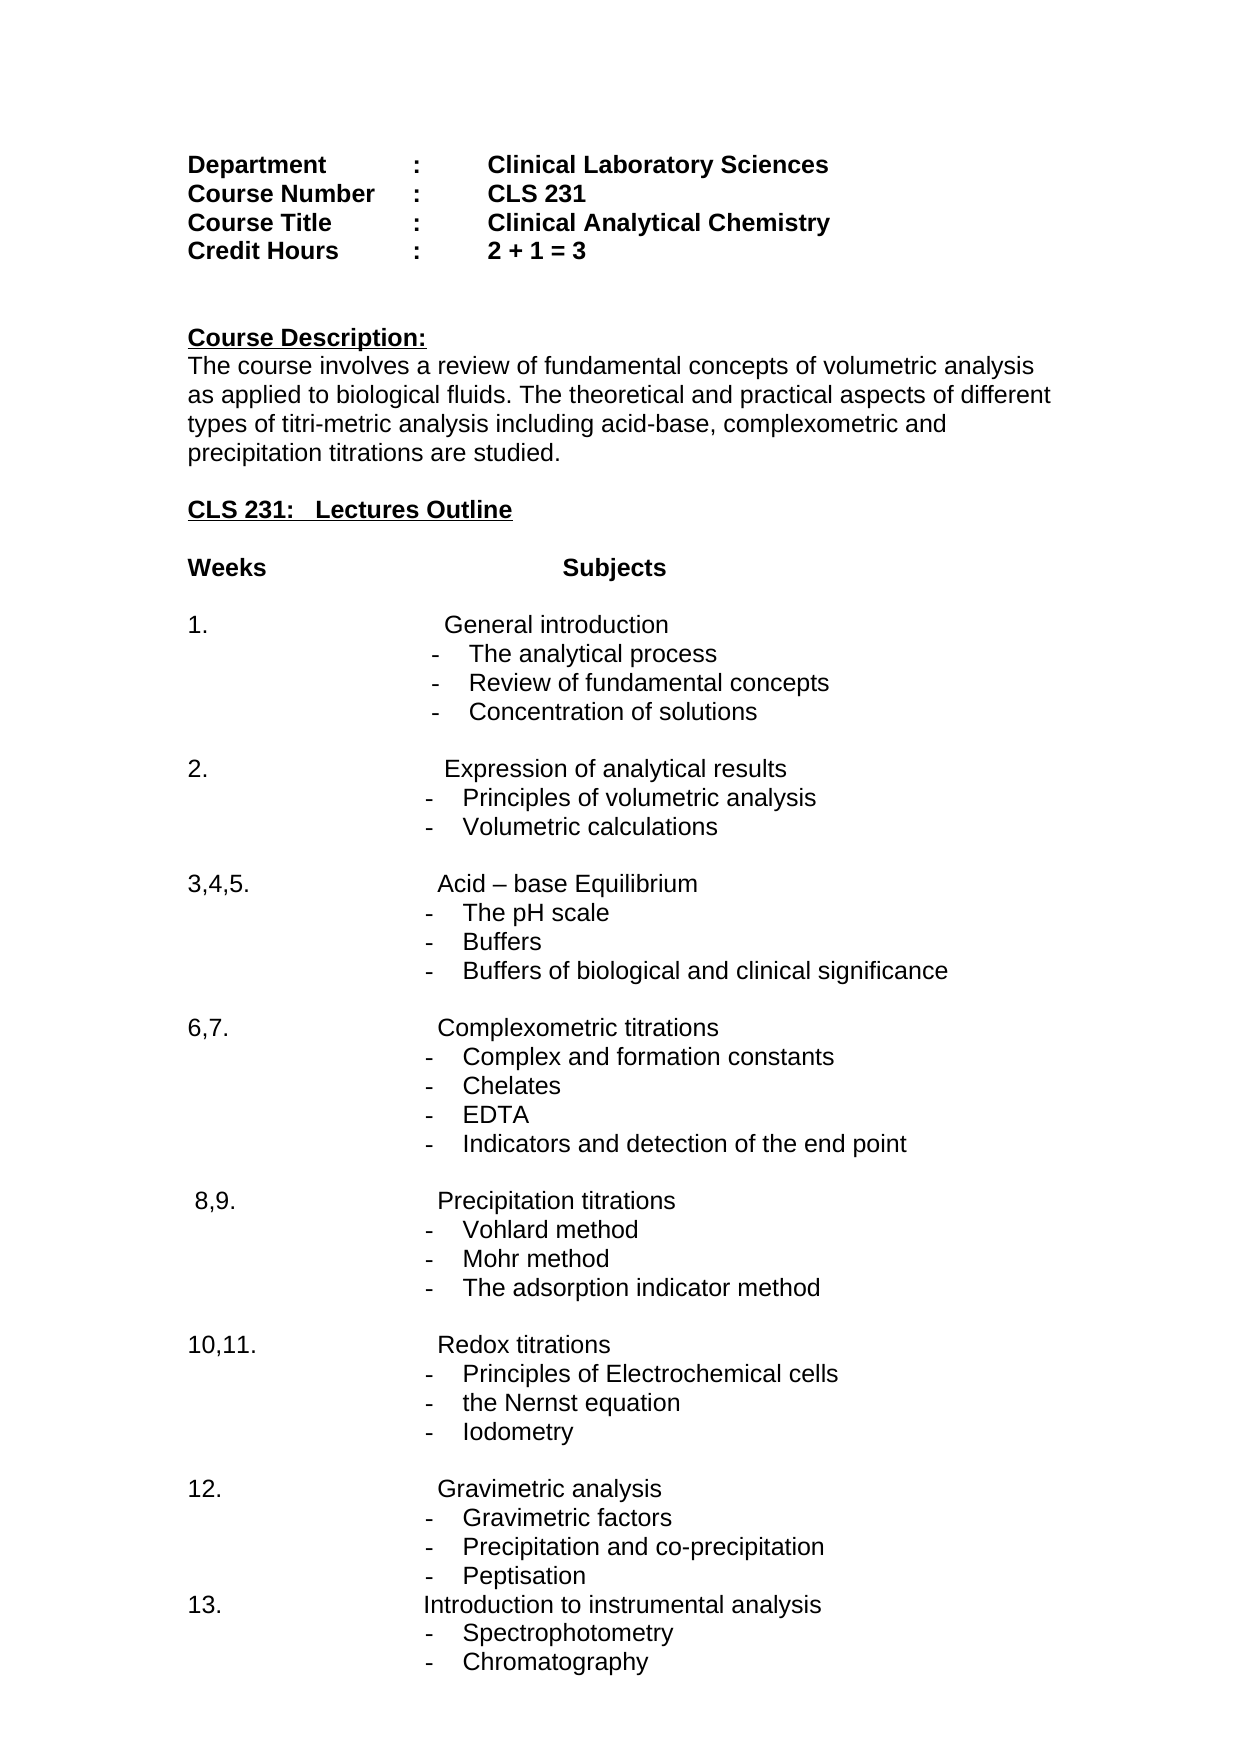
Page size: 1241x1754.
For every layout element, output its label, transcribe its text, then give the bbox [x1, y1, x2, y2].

text Course Number : CLS 231 [187, 179, 1053, 207]
text 12. Gravimetric analysis [187, 1474, 1053, 1503]
text Course Description: [187, 322, 1053, 351]
list The analytical process [431, 639, 1053, 668]
text Department : Clinical Laboratory Sciences [187, 150, 1053, 179]
text 2. Expression of analytical results [187, 754, 1053, 783]
text 1. General introduction [187, 610, 1053, 639]
list Chelates [425, 1071, 1053, 1100]
text The course involves a review of fundamental concepts of volumetric analysis as applied to biological fluids. The theoretical and practical aspects of different types of titri-metric analysis including acid-base, complexometric and precipitation titrations are studied. [187, 351, 1053, 466]
text Weeks Subjects [187, 552, 1053, 581]
list Review of fundamental concepts [431, 668, 1053, 696]
list Peptisation [425, 1561, 1053, 1590]
list Principles of volumetric analysis [425, 783, 1053, 812]
text 8,9. Precipitation titrations [187, 1186, 1053, 1215]
list the Nernst equation [425, 1388, 1053, 1417]
text 13. Introduction to instrumental analysis [187, 1590, 1053, 1618]
list The pH scale [425, 898, 1053, 927]
list Mohr method [425, 1244, 1053, 1273]
list Volumetric calculations [425, 812, 1053, 841]
list Principles of Electrochemical cells [425, 1359, 1053, 1388]
list Concentration of solutions [431, 696, 1053, 725]
list Buffers [425, 927, 1053, 956]
list Buffers of biological and clinical significance [425, 956, 1053, 984]
text 3,4,5. Acid – base Equilibrium [187, 869, 1053, 898]
list Vohlard method [425, 1215, 1053, 1244]
text 6,7. Complexometric titrations [187, 1013, 1053, 1042]
list Gravimetric factors [425, 1503, 1053, 1532]
text Credit Hours : 2 + 1 = 3 [187, 236, 1053, 265]
text CLS 231: Lectures Outline [187, 495, 1053, 524]
text Course Title : Clinical Analytical Chemistry [187, 207, 1053, 236]
list Spectrophotometry [425, 1618, 1053, 1647]
list The adsorption indicator method [425, 1273, 1053, 1302]
list Indicators and detection of the end point [425, 1129, 1053, 1157]
text 10,11. Redox titrations [187, 1330, 1053, 1359]
list Complex and formation constants [425, 1042, 1053, 1071]
list EDTA [425, 1100, 1053, 1129]
list Iodometry [425, 1417, 1053, 1446]
list Precipitation and co-precipitation [425, 1532, 1053, 1561]
list Chromatography [425, 1647, 1053, 1676]
